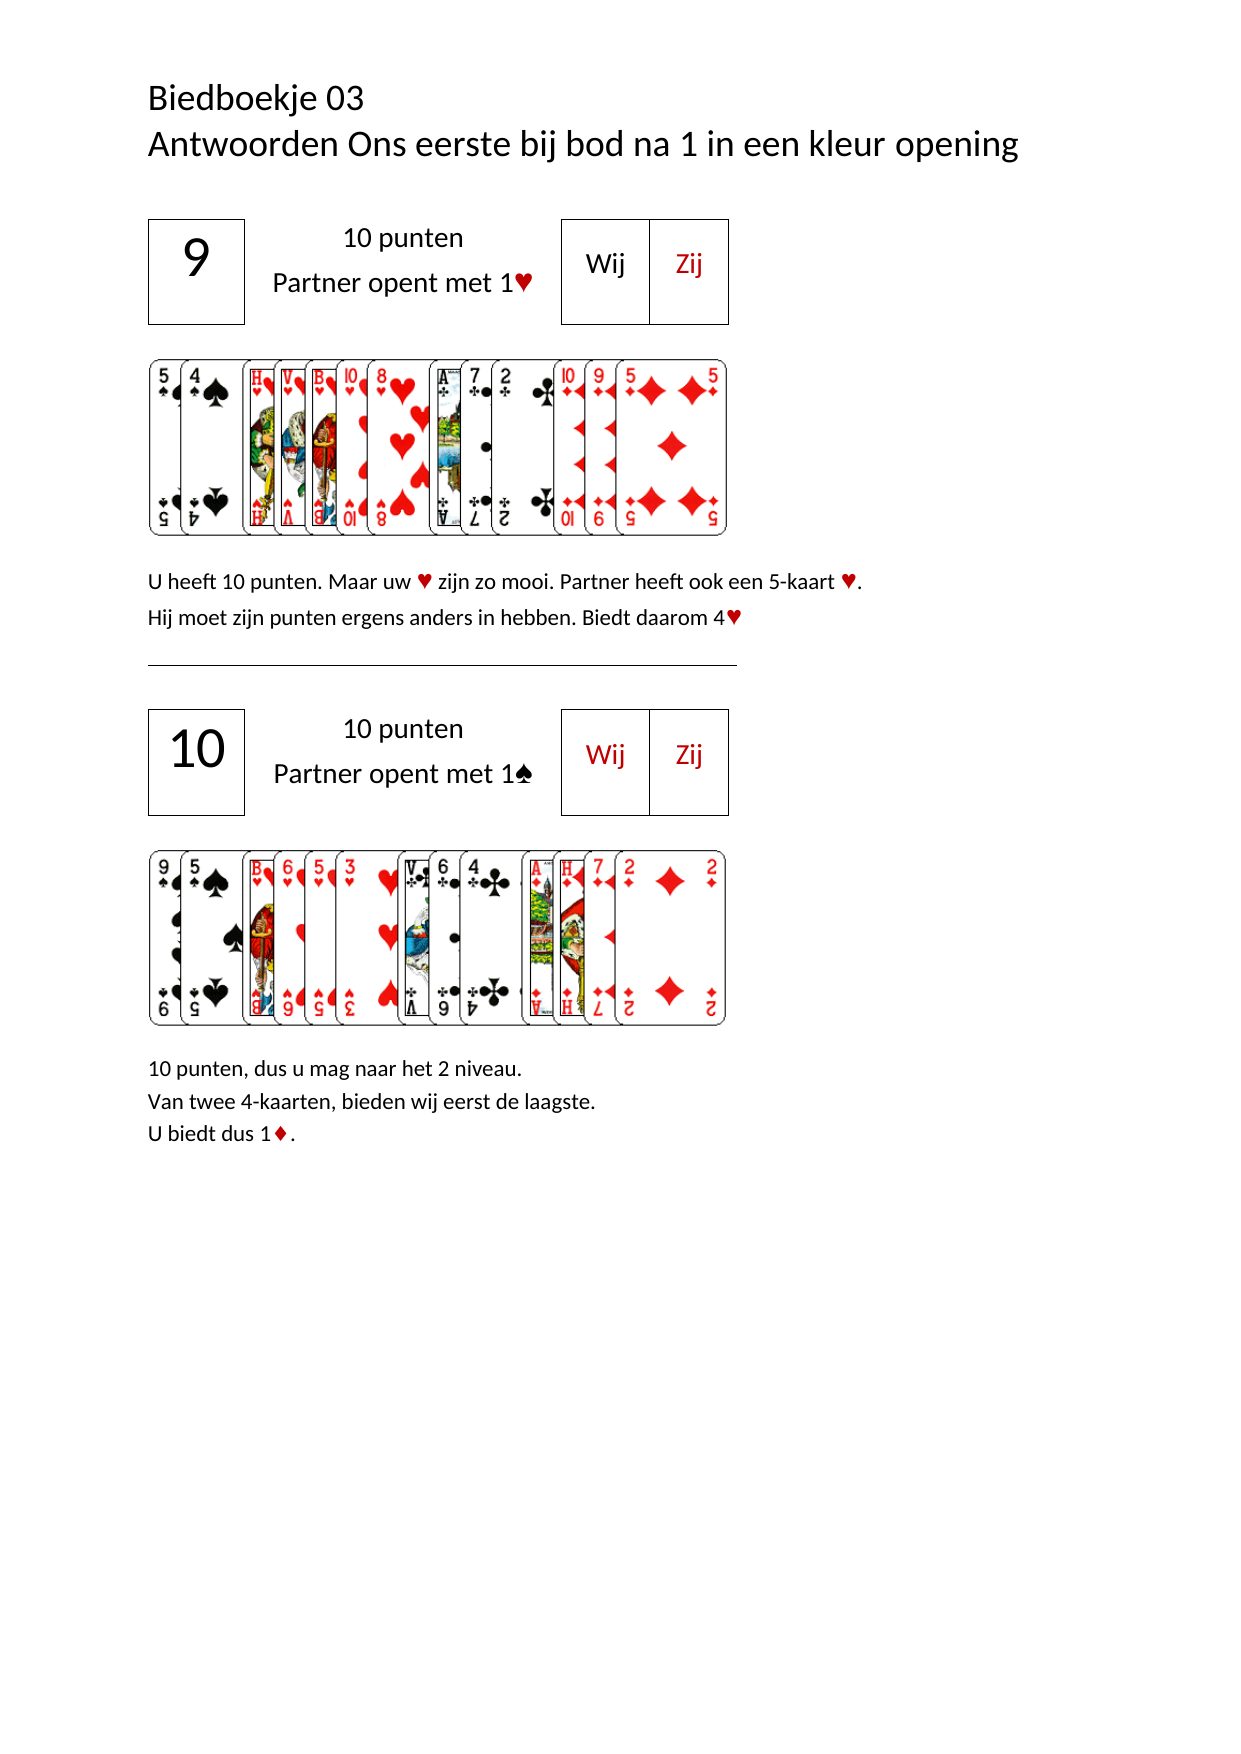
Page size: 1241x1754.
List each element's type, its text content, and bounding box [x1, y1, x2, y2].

table_header 10 punten Partner opent met 1♥ [245, 219, 561, 324]
table_header Wij [562, 710, 649, 815]
table_header Zij [650, 710, 728, 815]
table_header Zij [650, 220, 728, 324]
table_header Wij [562, 220, 649, 324]
picture [147, 848, 729, 1030]
table_header 10 punten Partner opent met 1♠ [245, 709, 561, 815]
table_header 10 [149, 710, 244, 815]
text U heeft 10 punten. Maar uw ♥ zijn zo mooi. Partner heeft ook een 5-kaart ♥. Hij moet zijn punten ergens anders in hebben. Biedt daarom 4♥ [148, 564, 1093, 631]
text 10 punten, dus u mag naar het 2 niveau. Van twee 4-kaarten, bieden wij eerst de laagste. U biedt dus 1♦. [148, 1054, 1093, 1147]
picture [147, 357, 729, 539]
table_header 9 [149, 220, 244, 324]
